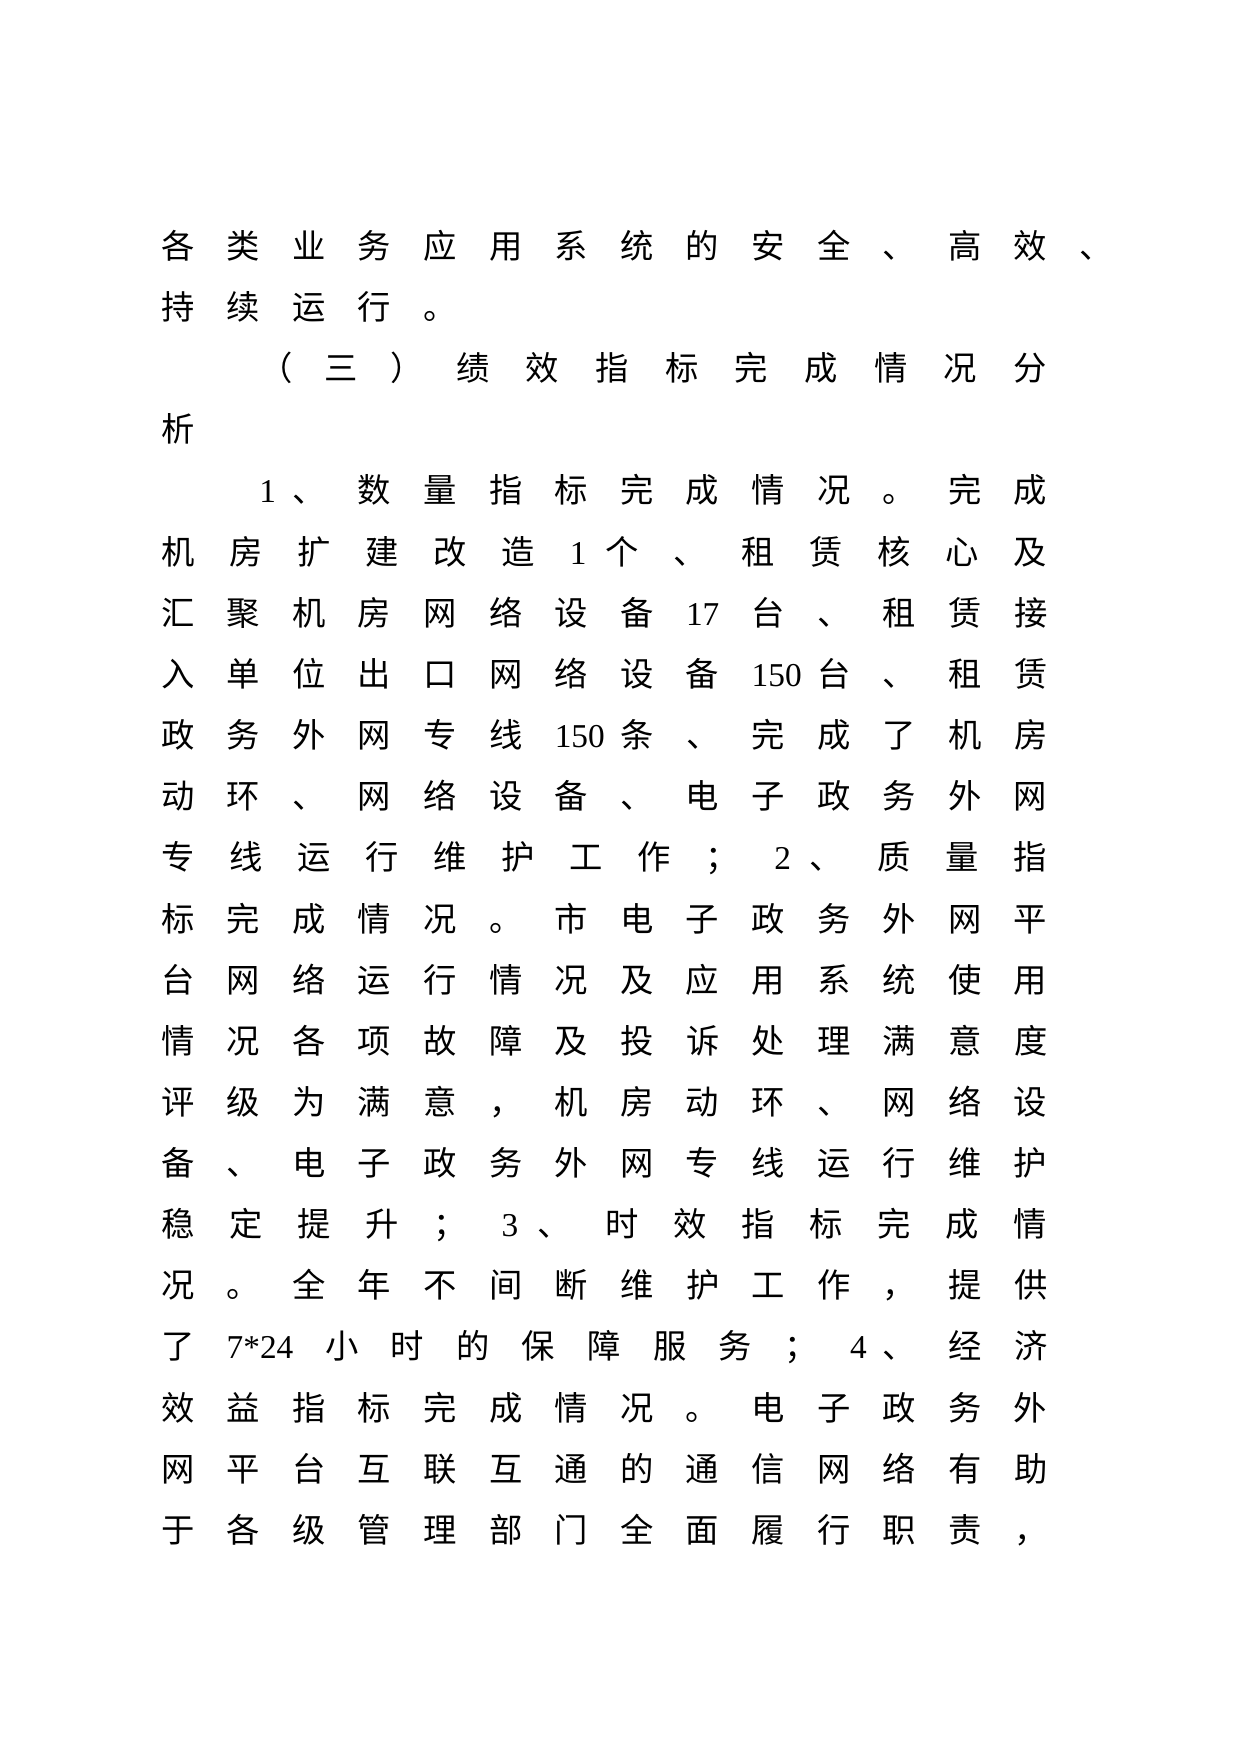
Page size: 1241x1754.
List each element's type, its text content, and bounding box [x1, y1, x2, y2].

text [161, 458, 1079, 1558]
list 绩效指标完成情况分析 [161, 336, 1079, 458]
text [161, 213, 1079, 336]
